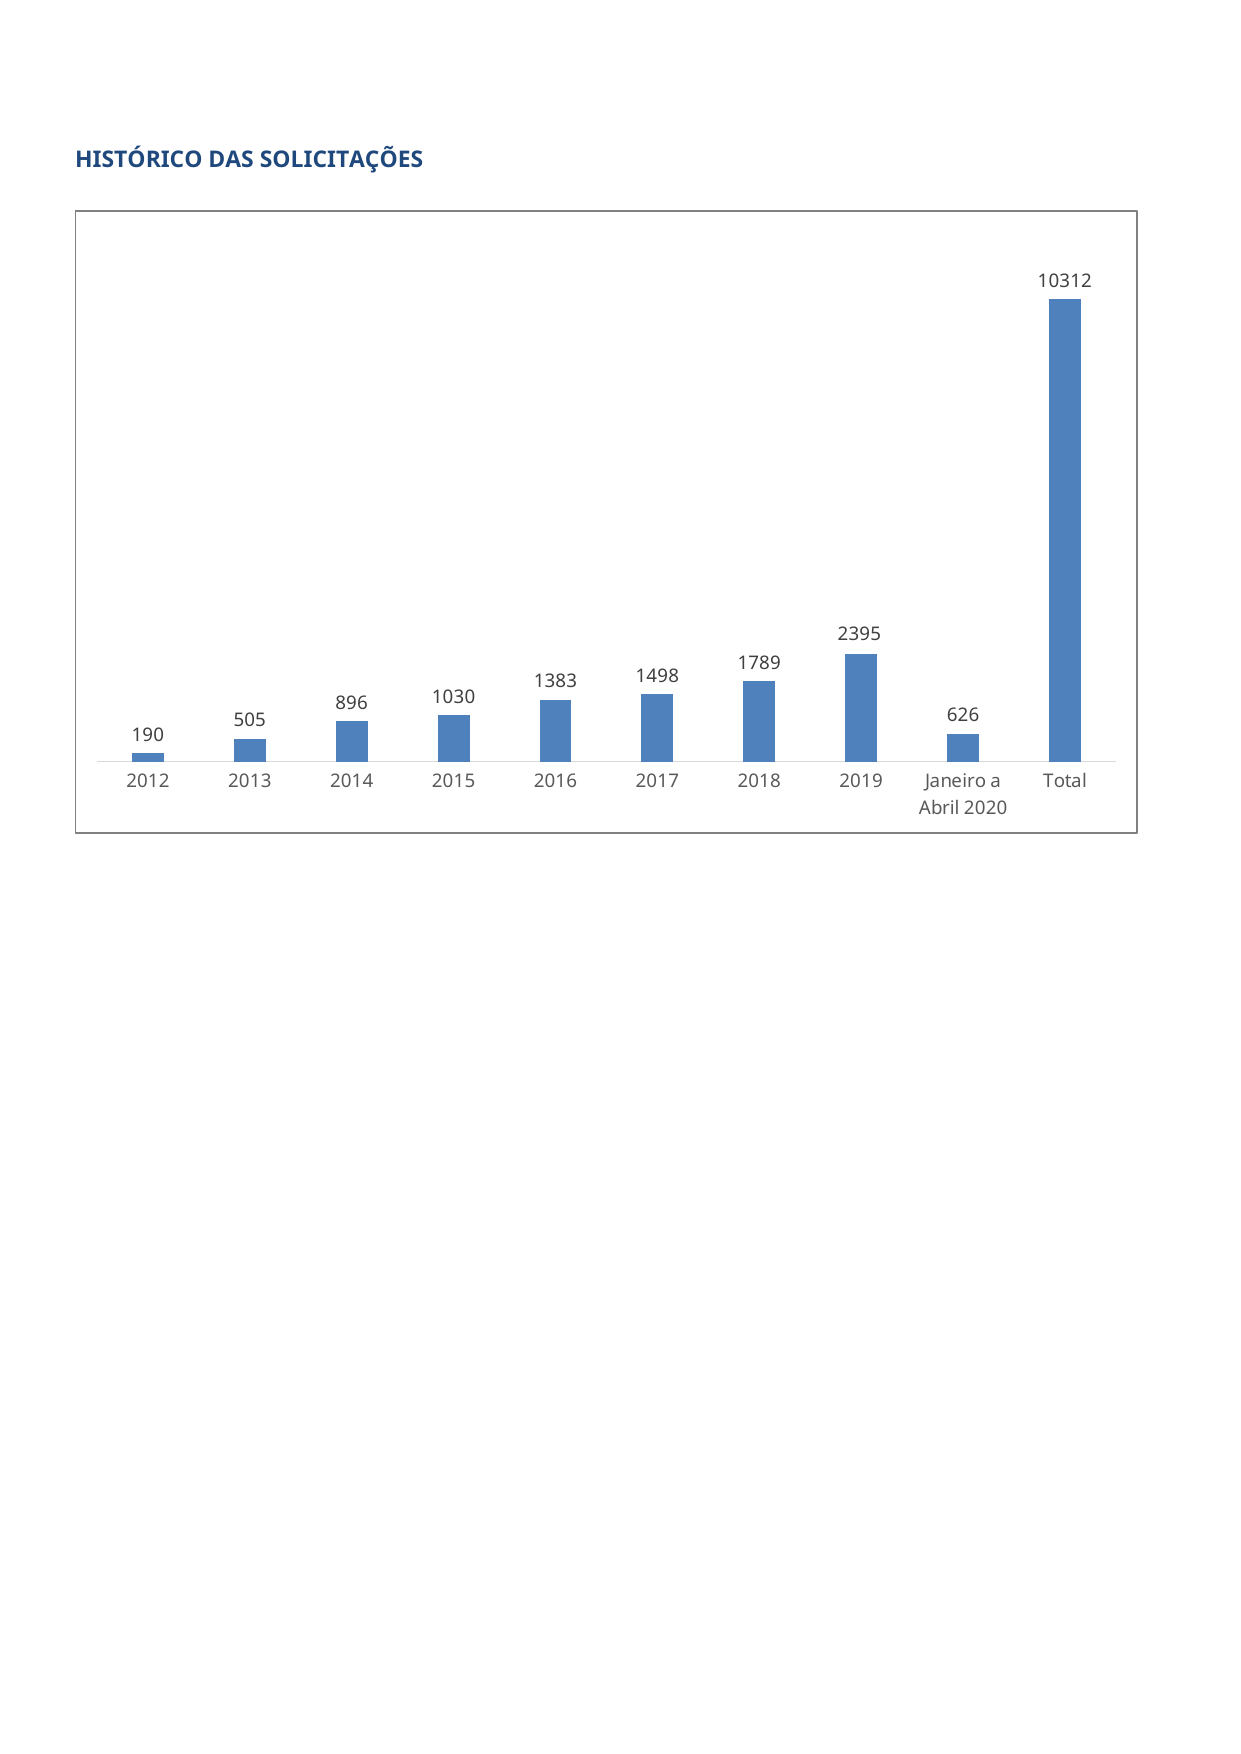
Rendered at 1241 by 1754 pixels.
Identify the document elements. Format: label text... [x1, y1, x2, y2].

text HISTÓRICO DAS SOLICITAÇÕES [75, 143, 1165, 174]
